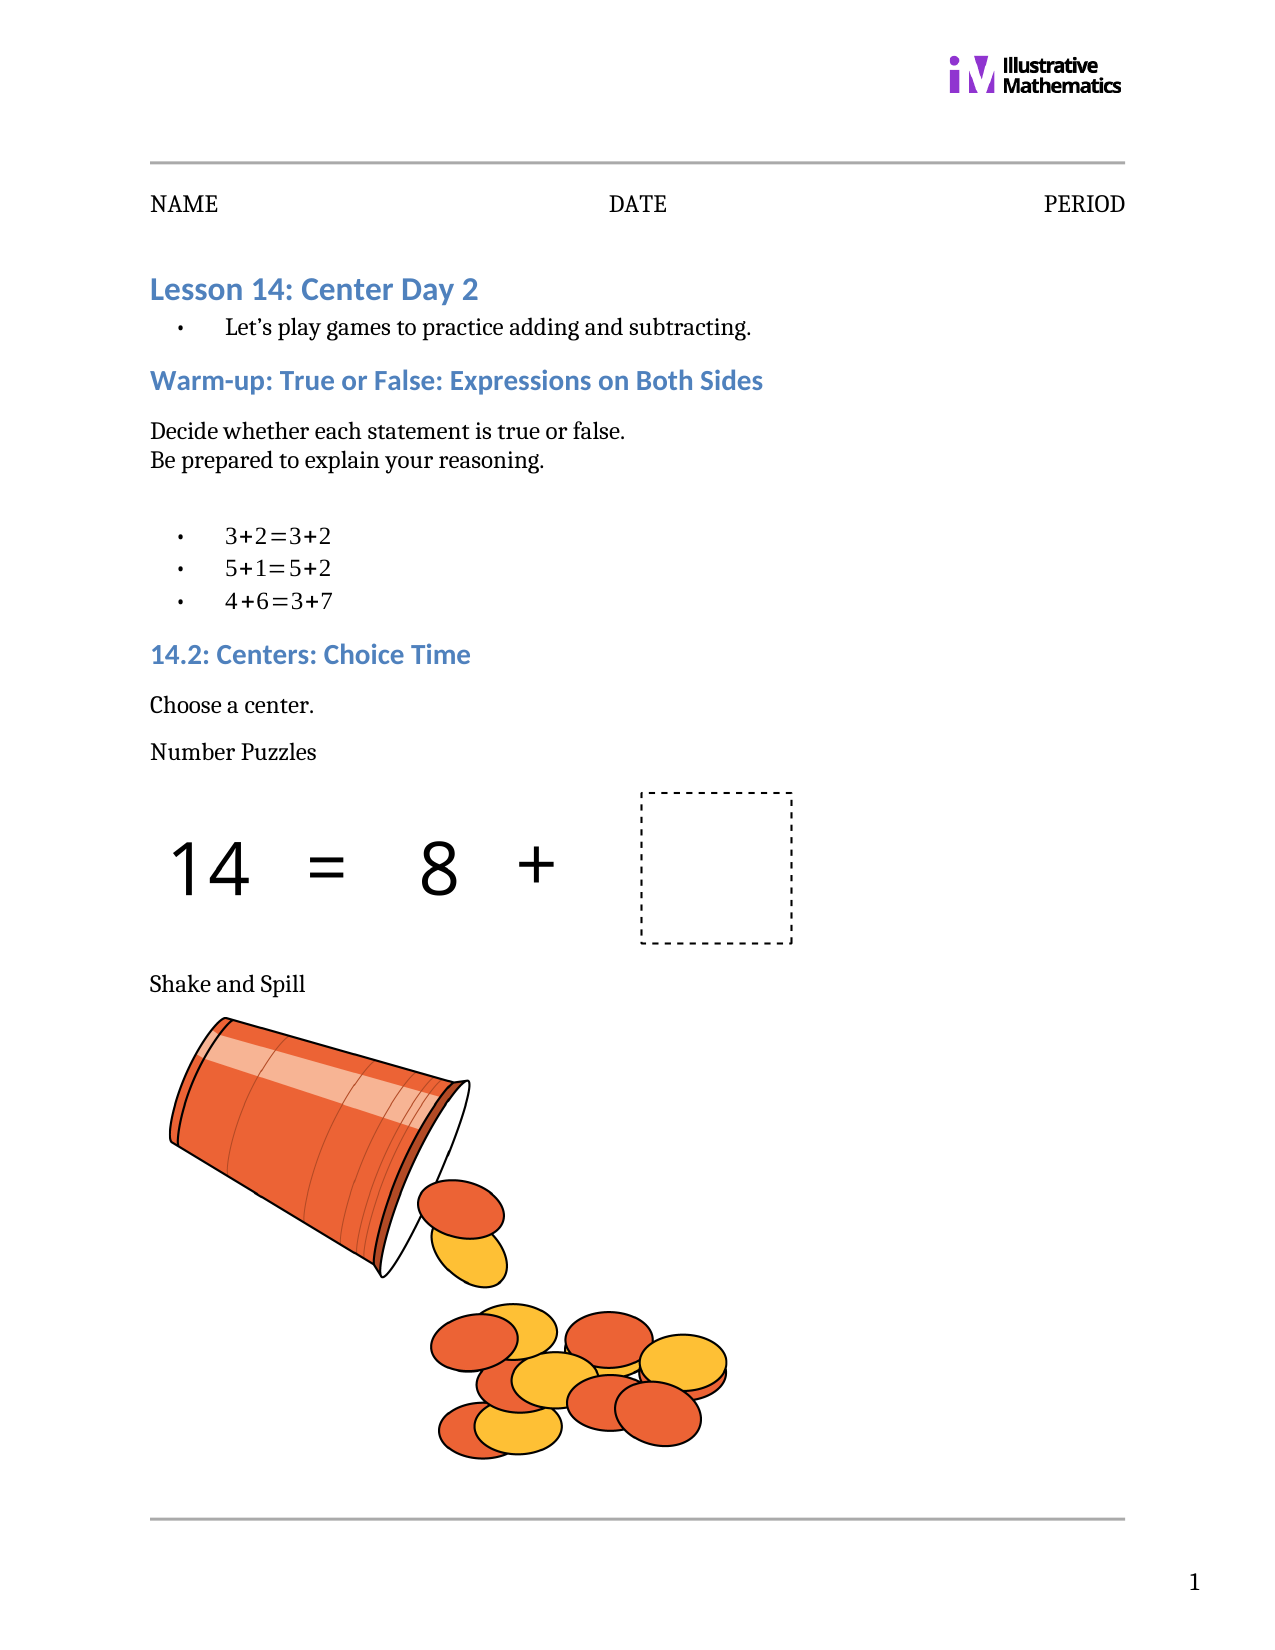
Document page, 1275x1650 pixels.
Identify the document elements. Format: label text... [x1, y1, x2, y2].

text Choose a center. [150, 691, 1125, 719]
list Let’s play games to practice adding and subtracting. [175, 313, 1125, 342]
text Number Puzzles [150, 738, 1125, 767]
text Decide whether each statement is true or false. Be prepared to explain your reasoning. [150, 417, 1125, 503]
text Shake and Spill [150, 969, 1125, 998]
picture [168, 785, 844, 951]
picture [949, 55, 1121, 93]
subtitle Warm-up: True or False: Expressions on Both Sides [150, 362, 1125, 398]
subtitle 14.2: Centers: Choice Time [150, 636, 1125, 672]
subtitle Lesson 14: Center Day 2 [150, 268, 1125, 309]
picture [168, 1017, 728, 1460]
